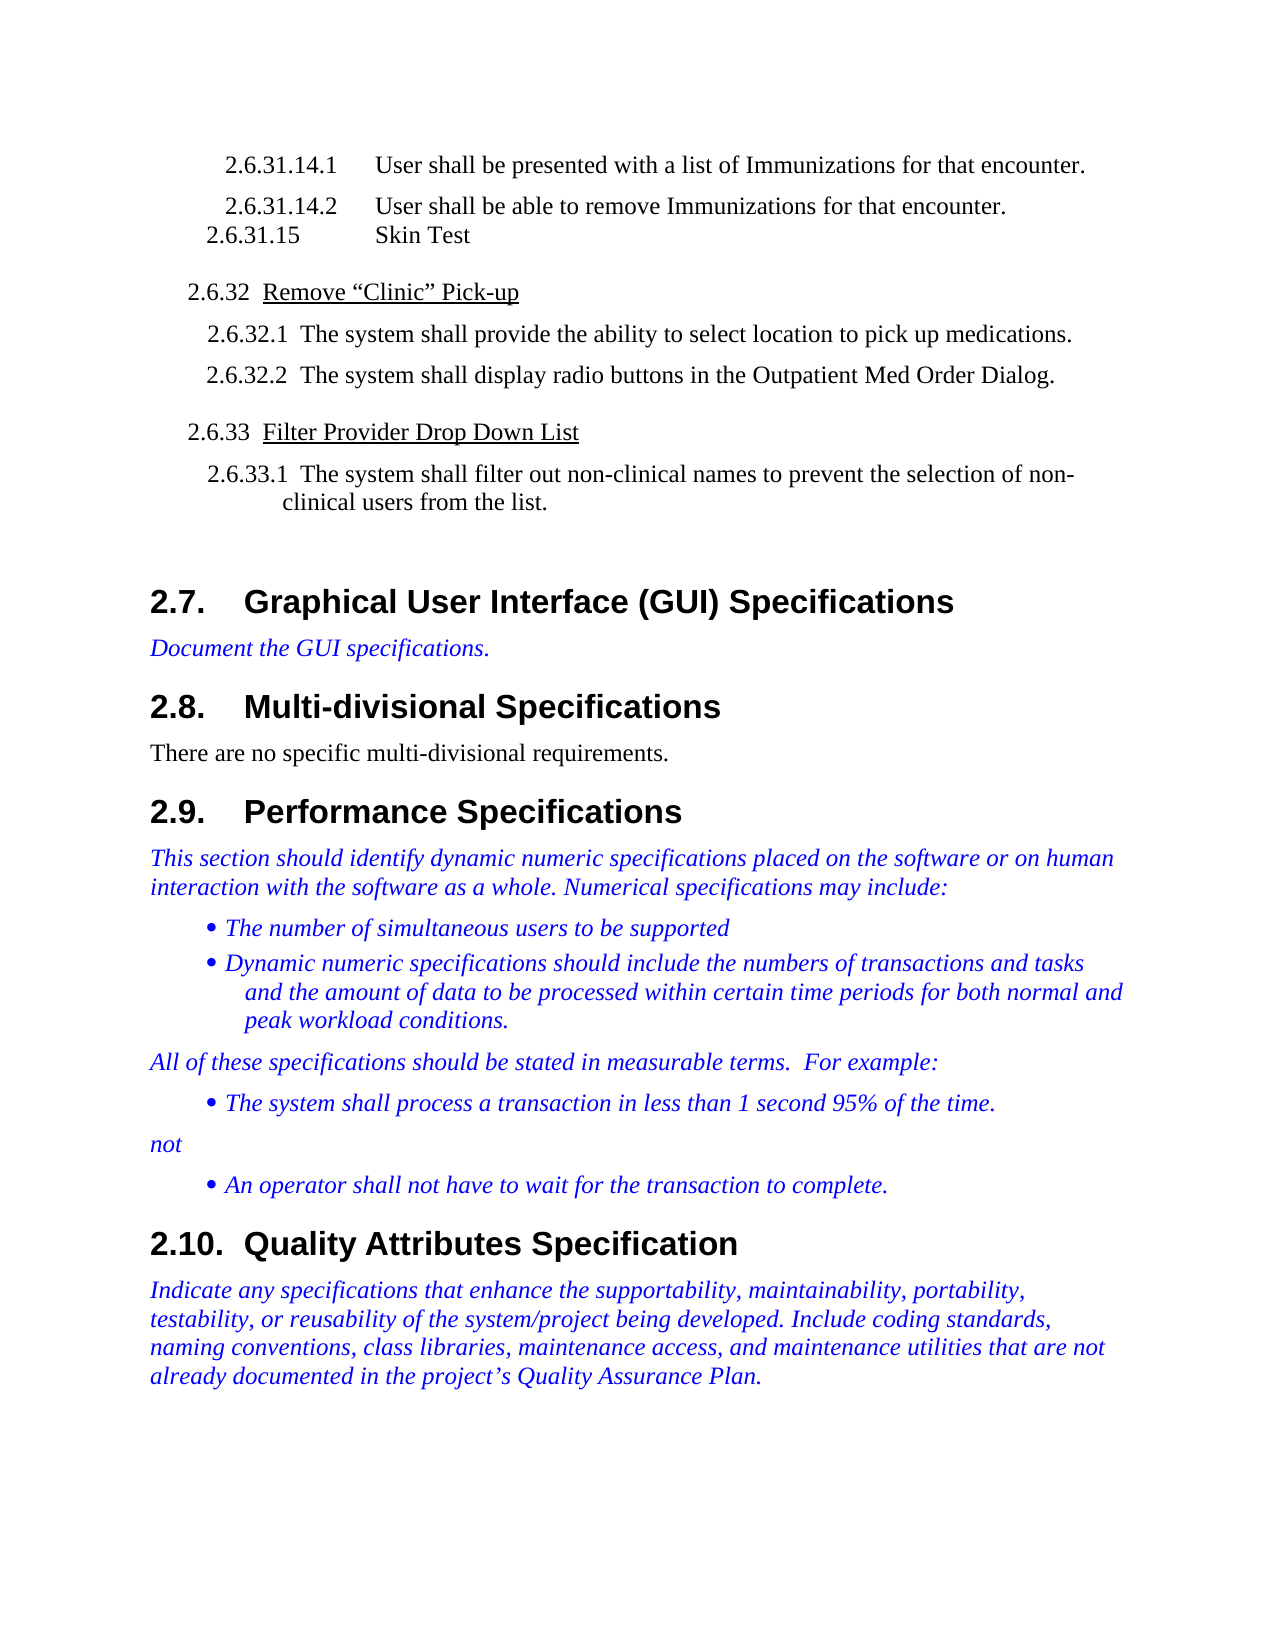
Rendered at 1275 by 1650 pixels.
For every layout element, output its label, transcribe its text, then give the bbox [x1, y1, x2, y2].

list User shall be able to remove Immunizations for that encounter. [225, 191, 1125, 220]
list Skin Test [206, 220, 1125, 249]
text not [150, 1129, 1125, 1158]
subtitle Graphical User Interface (GUI) Specifications [150, 582, 1125, 621]
list The system shall filter out non-clinical names to prevent the selection of non-clinical users from the list. [207, 459, 1125, 516]
text This section should identify dynamic numeric specifications placed on the software or on human interaction with the software as a whole. Numerical specifications may include: [150, 843, 1125, 900]
text The system shall process a transaction in less than 1 second 95% of the time. [207, 1088, 1125, 1117]
text Dynamic numeric specifications should include the numbers of transactions and tasks and the amount of data to be processed within certain time periods for both normal and peak workload conditions. [207, 948, 1125, 1034]
subtitle Performance Specifications [150, 792, 1125, 830]
subtitle Quality Attributes Specification [150, 1224, 1125, 1262]
subtitle Multi-divisional Specifications [150, 687, 1125, 726]
text The number of simultaneous users to be supported [207, 913, 1125, 942]
list User shall be presented with a list of Immunizations for that encounter. [225, 150, 1125, 179]
text An operator shall not have to wait for the transaction to complete. [207, 1170, 1125, 1199]
text Document the GUI specifications. [150, 633, 1125, 662]
list Remove “Clinic” Pick-up [187, 277, 1125, 306]
list The system shall display radio buttons in the Outpatient Med Order Dialog. [206, 360, 1125, 389]
text All of these specifications should be stated in measurable terms. For example: [150, 1047, 1125, 1075]
list Filter Provider Drop Down List [187, 417, 1125, 446]
text Indicate any specifications that enhance the supportability, maintainability, portability, testability, or reusability of the system/project being developed. Include coding standards, naming conventions, class libraries, maintenance access, and maintenance utilities that are not already documented in the project’s Quality Assurance Plan. [150, 1275, 1125, 1390]
list The system shall provide the ability to select location to pick up medications. [207, 319, 1125, 347]
text There are no specific multi-divisional requirements. [150, 738, 1125, 767]
